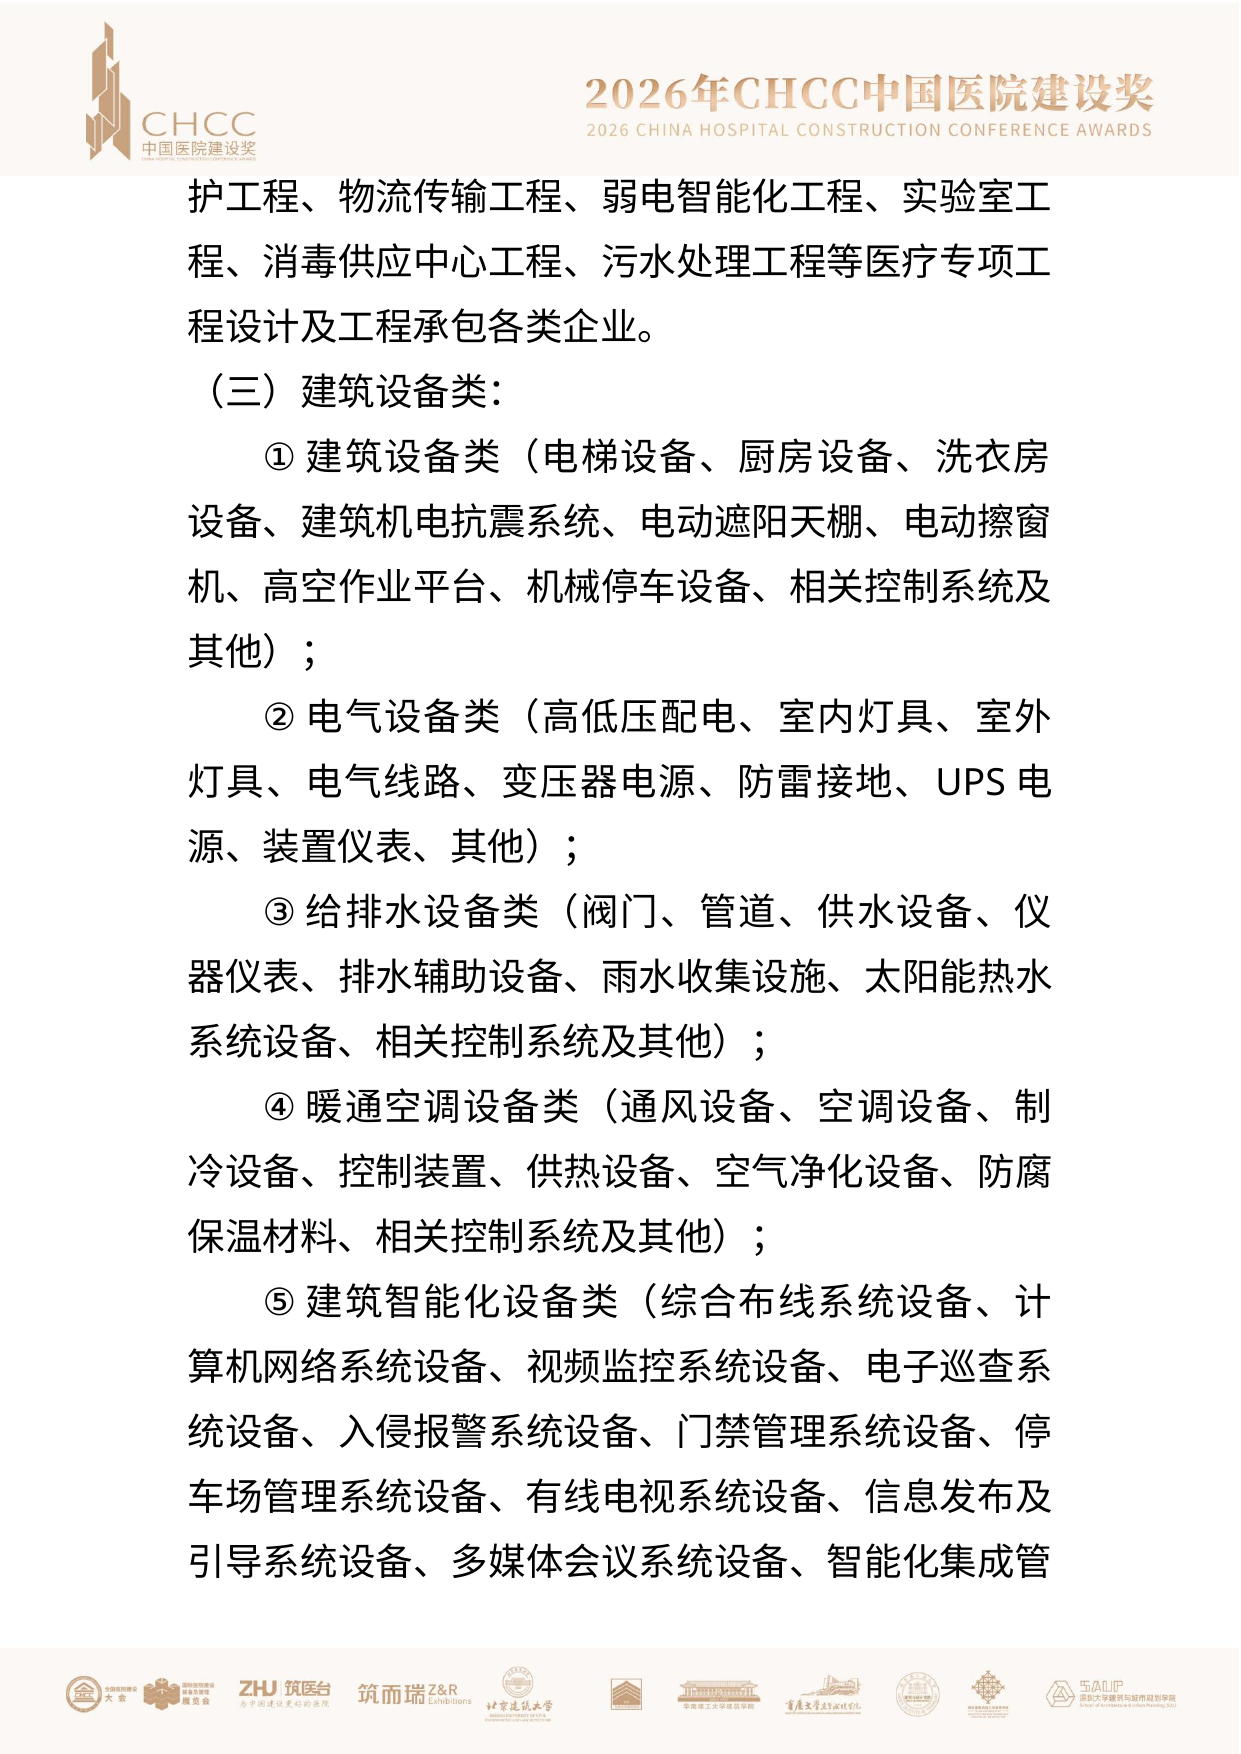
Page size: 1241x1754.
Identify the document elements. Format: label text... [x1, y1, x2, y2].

text ②电气设备类（高低压配电、室内灯具、室外灯具、电气线路、变压器电源、防雷接地、UPS电源、装置仪表、其他）； [187, 682, 1053, 877]
text ①建筑设备类（电梯设备、厨房设备、洗衣房设备、建筑机电抗震系统、电动遮阳天棚、电动擦窗机、高空作业平台、机械停车设备、相关控制系统及其他）； [187, 422, 1053, 682]
list 建筑设备类： [187, 357, 1053, 422]
text ④暖通空调设备类（通风设备、空调设备、制冷设备、控制装置、供热设备、空气净化设备、防腐保温材料、相关控制系统及其他）； [187, 1072, 1053, 1267]
picture [0, 2, 1239, 1754]
text ③给排水设备类（阀门、管道、供水设备、仪器仪表、排水辅助设备、雨水收集设施、太阳能热水系统设备、相关控制系统及其他）； [187, 877, 1053, 1072]
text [187, 1267, 1053, 1592]
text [187, 162, 1053, 357]
